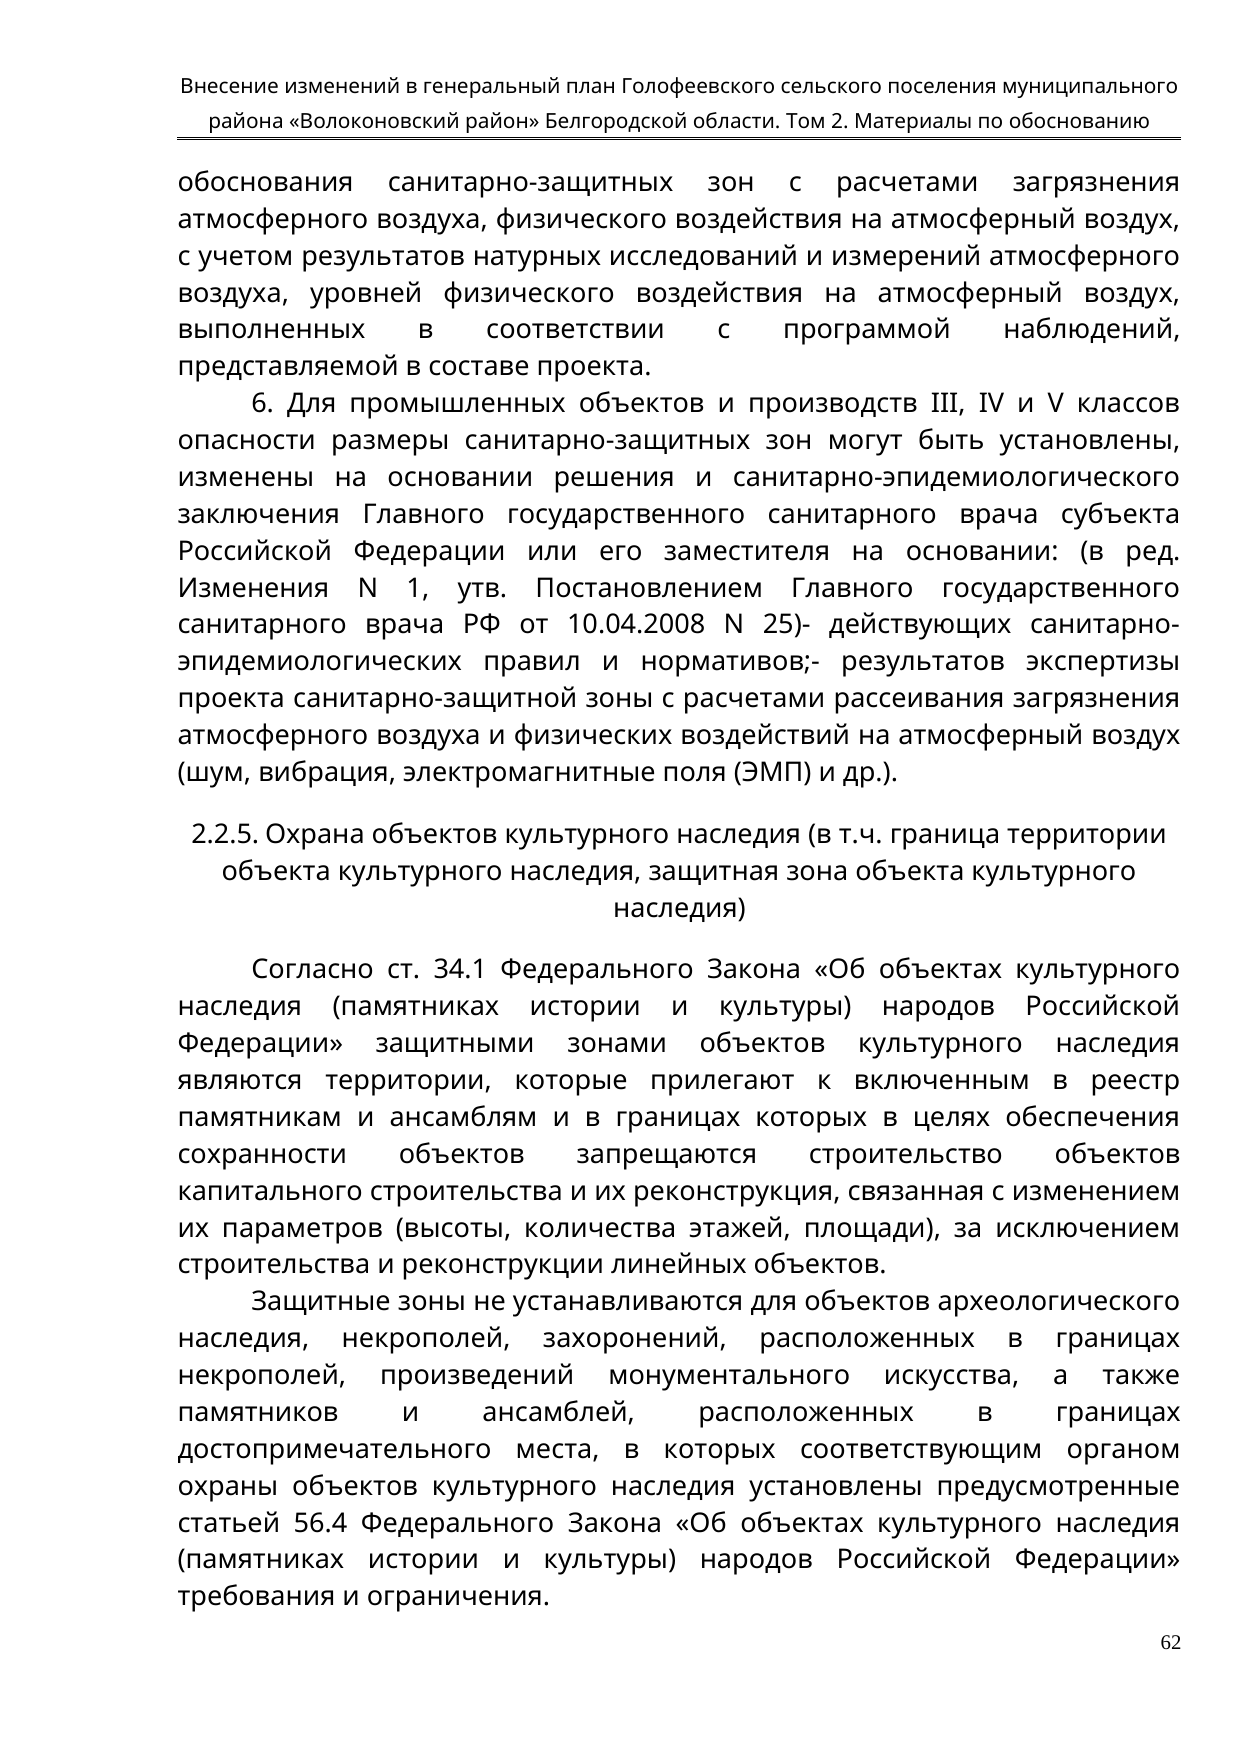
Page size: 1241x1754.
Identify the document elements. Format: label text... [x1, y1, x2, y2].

text Защитные зоны не устанавливаются для объектов археологического наследия, некрополей, захоронений, расположенных в границах некрополей, произведений монументального искусства, а также памятников и ансамблей, расположенных в границах достопримечательного места, в которых соответствующим органом охраны объектов культурного наследия установлены предусмотренные статьей 56.4 Федерального Закона «Об объектах культурного наследия (памятниках истории и культуры) народов Российской Федерации» требования и ограничения. [177, 1282, 1181, 1614]
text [177, 162, 1181, 384]
text 6. Для промышленных объектов и производств III, IV и V классов опасности размеры санитарно-защитных зон могут быть установлены, изменены на основании решения и санитарно-эпидемиологического заключения Главного государственного санитарного врача субъекта Российской Федерации или его заместителя на основании: (в ред. Изменения N 1, утв. Постановлением Главного государственного санитарного врача РФ от 10.04.2008 N 25)- действующих санитарно-эпидемиологических правил и нормативов;- результатов экспертизы проекта санитарно-защитной зоны с расчетами рассеивания загрязнения атмосферного воздуха и физических воздействий на атмосферный воздух (шум, вибрация, электромагнитные поля (ЭМП) и др.). [177, 384, 1181, 789]
text Согласно ст. 34.1 Федерального Закона «Об объектах культурного наследия (памятниках истории и культуры) народов Российской Федерации» защитными зонами объектов культурного наследия являются территории, которые прилегают к включенным в реестр памятникам и ансамблям и в границах которых в целях обеспечения сохранности объектов запрещаются строительство объектов капитального строительства и их реконструкция, связанная с изменением их параметров (высоты, количества этажей, площади), за исключением строительства и реконструкции линейных объектов. [177, 950, 1181, 1282]
subtitle Охрана объектов культурного наследия (в т.ч. граница территории объекта культурного наследия, защитная зона объекта культурного наследия) [177, 814, 1181, 925]
